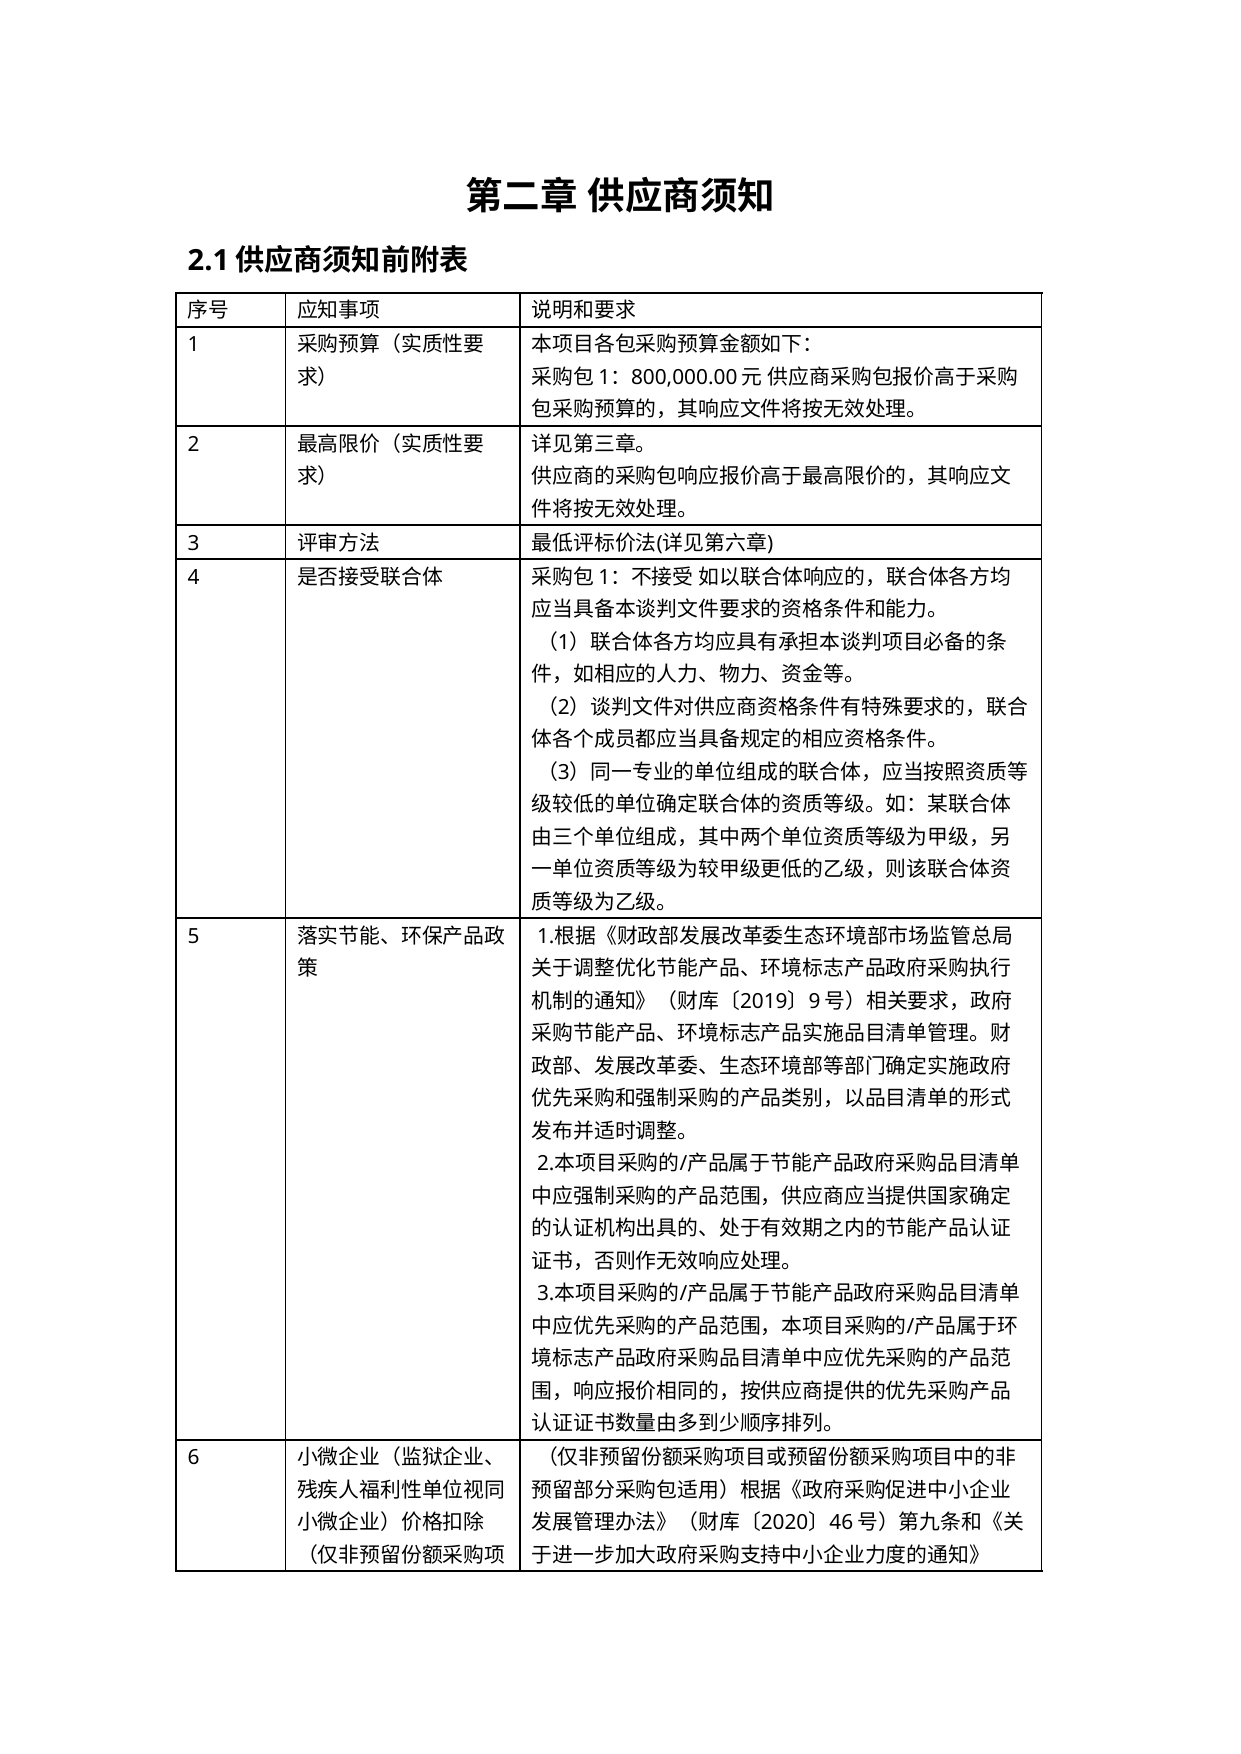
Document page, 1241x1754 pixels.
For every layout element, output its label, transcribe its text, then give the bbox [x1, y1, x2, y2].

table_header 说明和要求 [521, 294, 1041, 326]
table_cell 1.根据《财政部发展改革委生态环境部市场监管总局关于调整优化节能产品、环境标志产品政府采购执行机制的通知》（财库〔2019〕9号）相关要求，政府采购节能产品、环境标志产品实施品目清单管理。财政部、发展改革委、生态环境部等部门确定实施政府优先采购和强制采购的产品类别，以品目清单的形式发布并适时调整。 2.本项目采购的/产品属于节能产品政府采购品目清单中应强制采购的产品范围，供应商应当提供国家确定的认证机构出具的、处于有效期之内的节能产品认证证书，否则作无效响应处理。 3.本项目采购的/产品属于节能产品政府采购品目清单中应优先采购的产品范围，本项目采购的/产品属于环境标志产品政府采购品目清单中应优先采购的产品范围，响应报价相同的，按供应商提供的优先采购产品认证证书数量由多到少顺序排列。 [521, 919, 1041, 1439]
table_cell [286, 1441, 519, 1570]
table_header 序号 [177, 294, 285, 326]
table_cell 1 [177, 328, 285, 425]
table_cell 2 [177, 427, 285, 524]
table_header 应知事项 [286, 294, 519, 326]
table_cell 5 [177, 919, 285, 1439]
table_cell 最低评标价法(详见第六章) [521, 526, 1041, 558]
table_cell 采购包1：不接受 如以联合体响应的，联合体各方均应当具备本谈判文件要求的资格条件和能力。 （1）联合体各方均应具有承担本谈判项目必备的条件，如相应的人力、物力、资金等。 （2）谈判文件对供应商资格条件有特殊要求的，联合体各个成员都应当具备规定的相应资格条件。 （3）同一专业的单位组成的联合体，应当按照资质等级较低的单位确定联合体的资质等级。如：某联合体由三个单位组成，其中两个单位资质等级为甲级，另一单位资质等级为较甲级更低的乙级，则该联合体资质等级为乙级。 [521, 560, 1041, 917]
table_cell 评审方法 [286, 526, 519, 558]
table_cell 详见第三章。 供应商的采购包响应报价高于最高限价的，其响应文件将按无效处理。 [521, 427, 1041, 524]
table_cell 3 [177, 526, 285, 558]
table_cell 4 [177, 560, 285, 917]
table_cell 是否接受联合体 [286, 560, 519, 917]
table_cell 最高限价（实质性要求） [286, 427, 519, 524]
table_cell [521, 1441, 1041, 1570]
text 第二章 供应商须知 [187, 162, 1053, 227]
text 2.1供应商须知前附表 [187, 227, 1053, 292]
table_cell 本项目各包采购预算金额如下： 采购包1：800,000.00元 供应商采购包报价高于采购包采购预算的，其响应文件将按无效处理。 [521, 328, 1041, 425]
table_cell 落实节能、环保产品政策 [286, 919, 519, 1439]
table_cell 采购预算（实质性要求） [286, 328, 519, 425]
table_cell 6 [177, 1441, 285, 1570]
